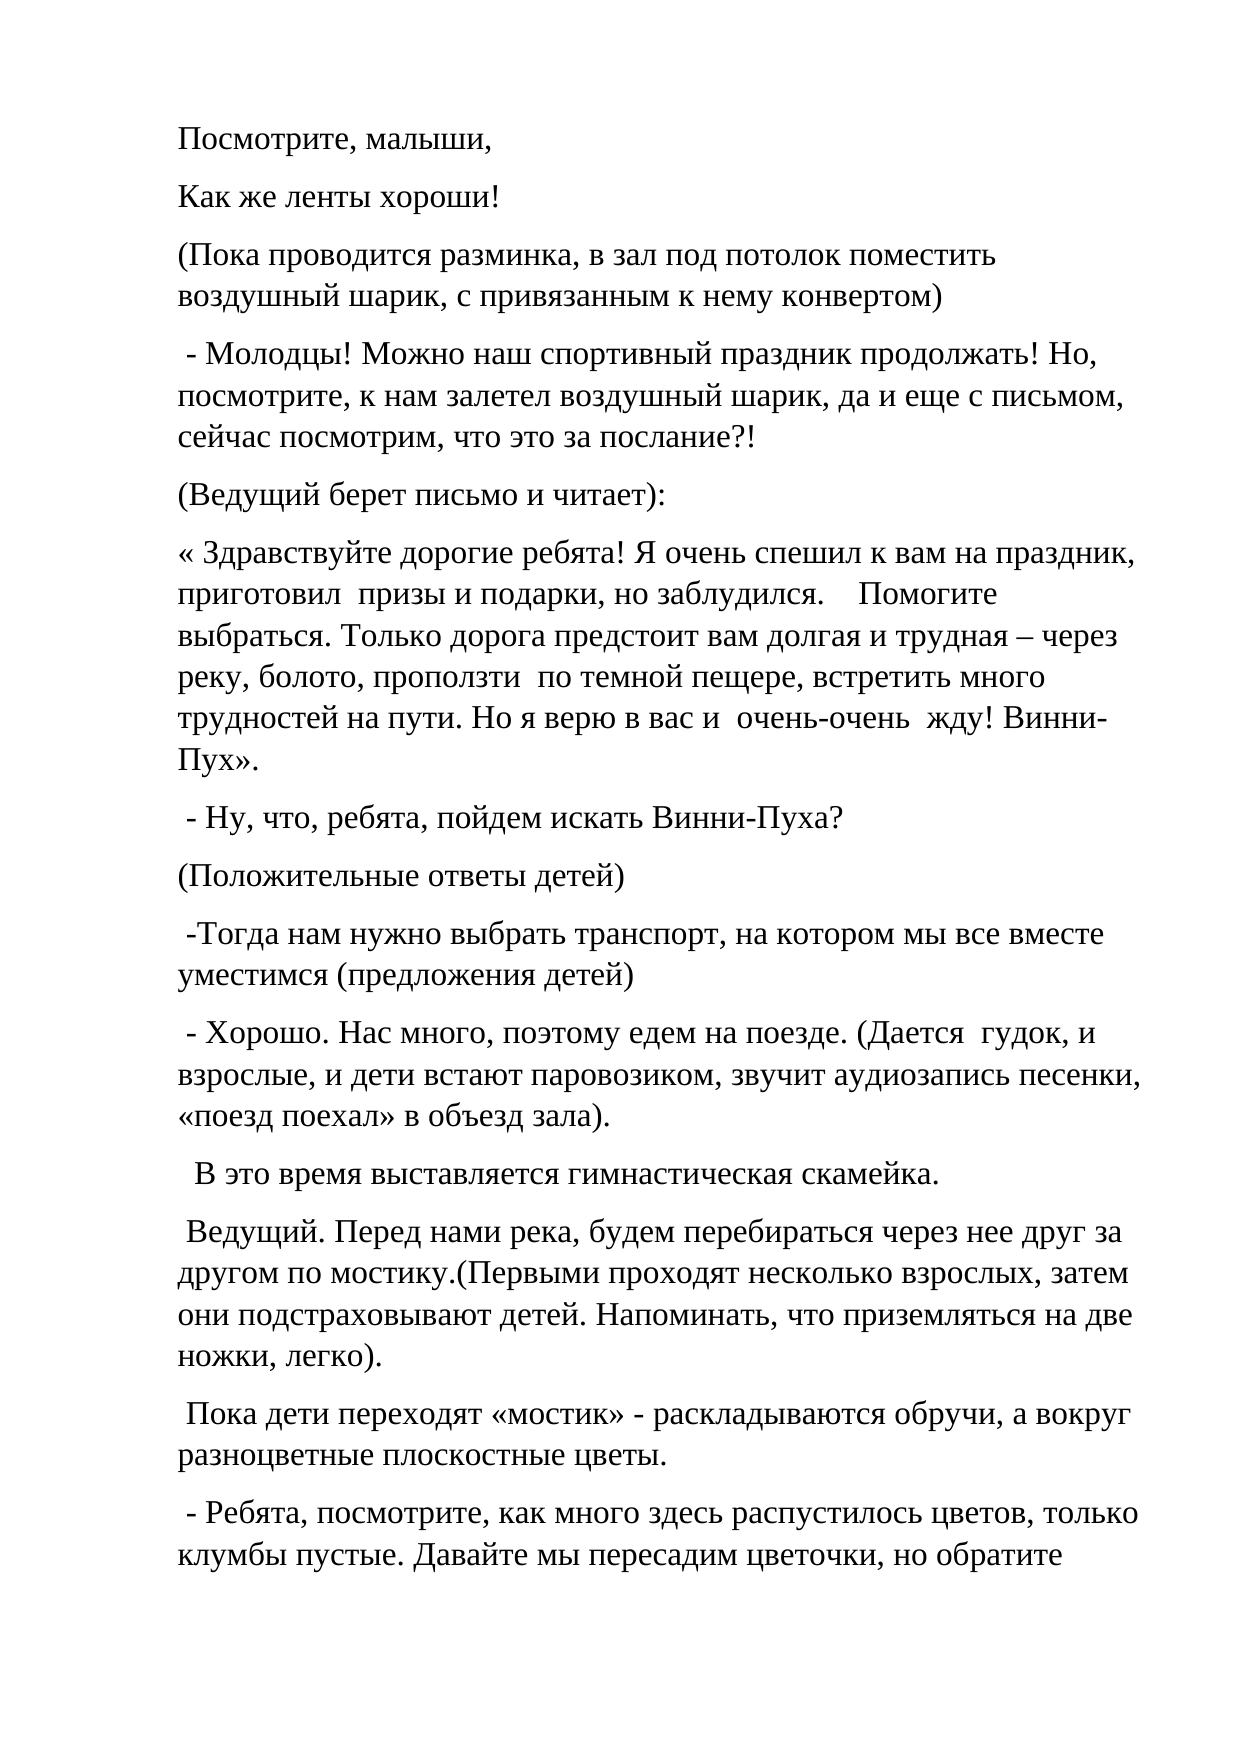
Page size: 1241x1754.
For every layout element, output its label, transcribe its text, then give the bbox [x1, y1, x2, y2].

text Как же ленты хороши! [177, 176, 1152, 214]
text (Положительные ответы детей) [177, 855, 1152, 893]
text Посмотрите, малыши, [177, 118, 1152, 156]
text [177, 1493, 1152, 1572]
text (Пока проводится разминка, в зал под потолок поместить воздушный шарик, с привязанным к нему конвертом) [177, 234, 1152, 314]
text Пока дети переходят «мостик» - раскладываются обручи, а вокруг разноцветные плоскостные цветы. [177, 1393, 1152, 1473]
text -Тогда нам нужно выбрать транспорт, на котором мы все вместе уместимся (предложения детей) [177, 913, 1152, 993]
text - Ну, что, ребята, пойдем искать Винни-Пуха? [177, 797, 1152, 835]
text « Здравствуйте дорогие ребята! Я очень спешил к вам на праздник, приготовил призы и подарки, но заблудился. Помогите выбраться. Только дорога предстоит вам долгая и трудная – через реку, болото, проползти по темной пещере, встретить много трудностей на пути. Но я верю в вас и очень-очень жду! Винни-Пух». [177, 532, 1152, 777]
text (Ведущий берет письмо и читает): [177, 474, 1152, 513]
text - Хорошо. Нас много, поэтому едем на поезде. (Дается гудок, и взрослые, и дети встают паровозиком, звучит аудиозапись песенки, «поезд поехал» в объезд зала). [177, 1012, 1152, 1133]
text В это время выставляется гимнастическая скамейка. [177, 1153, 1152, 1192]
text - Молодцы! Можно наш спортивный праздник продолжать! Но, посмотрите, к нам залетел воздушный шарик, да и еще с письмом, сейчас посмотрим, что это за послание?! [177, 333, 1152, 454]
text Ведущий. Перед нами река, будем перебираться через нее друг за другом по мостику.(Первыми проходят несколько взрослых, затем они подстраховывают детей. Напоминать, что приземляться на две ножки, легко). [177, 1211, 1152, 1374]
